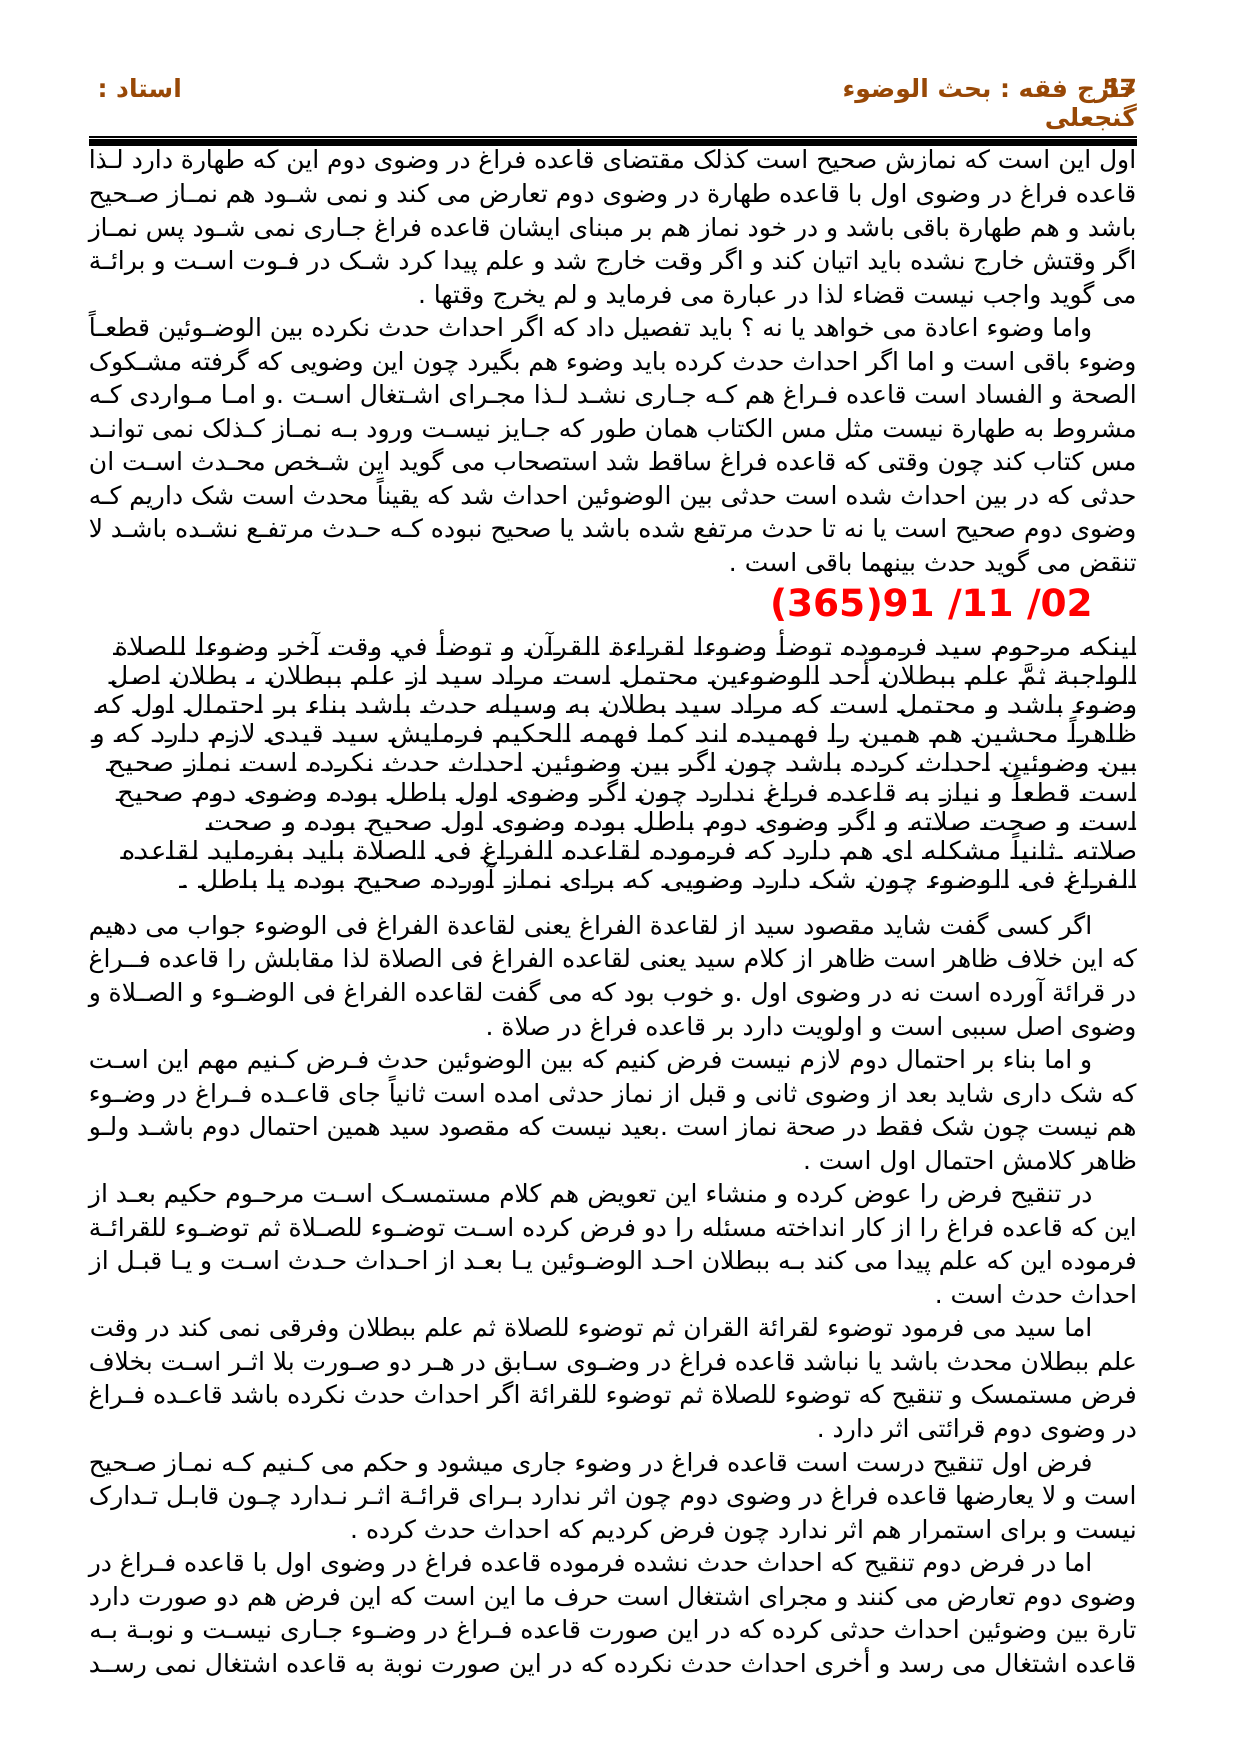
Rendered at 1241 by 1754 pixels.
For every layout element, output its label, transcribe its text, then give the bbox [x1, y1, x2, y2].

text واما وضوء اعادة می خواهد یا نه ؟ باید تفصیل داد که اگر احداث حدث نکرده بین الوضوئین قطعاً وضوء باقی است و اما اگر احداث حدث کرده باید وضوء هم بگیرد چون این وضویی که گرفته مشکوک الصحة و الفساد است قاعده فراغ هم که جاری نشد لذا مجرای اشتغال است .و اما مواردی که مشروط به طهارة نیست مثل مس الکتاب همان طور که جایز نیست ورود به نماز کذلک نمی تواند مس کتاب کند چون وقتی که قاعده فراغ ساقط شد استصحاب می گوید این شخص محدث است ان حدثی که در بین احداث شده است حدثی بین الوضوئین احداث شد که یقیناً محدث است شک داریم که وضوی دوم صحیح است یا نه تا حدث مرتفع شده باشد یا صحیح نبوده که حدث مرتفع نشده باشد لا تنقض می گوید حدث بینهما باقی است . [89, 313, 1137, 577]
subtitle اینکه مرحوم سید فرموده توضأ وضوءا لقراءة القرآن و توضأ في وقت آخر وضوءا للصلاة الواجبة ثمَّ علم ببطلان أحد الوضوءين محتمل است مراد سید از علم ببطلان ، بطلان اصل وضوء باشد و محتمل است که مراد سید بطلان به وسیله حدث باشد بناء بر احتمال اول که ظاهراً محشین هم همین را فهمیده اند کما فهمه الحکیم فرمایش سید قیدی لازم دارد که و بین وضوئین احداث کرده باشد چون اگر بین وضوئین احداث حدث نکرده است نماز صحیح است قطعاً و نیاز به قاعده فراغ ندارد چون اگر وضوی اول باطل بوده وضوی دوم صحیح است و صحت صلاته و اگر وضوی دوم باطل بوده وضوی اول صحیح بوده و صحت صلاته .ثانیاً مشکله ای هم دارد که فرموده لقاعده الفراغ فی الصلاة باید بفرماید لقاعده الفراغ فی الوضوء چون شک دارد وضویی که برای نماز آورده صحیح بوده یا باطل . [89, 632, 1137, 894]
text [89, 146, 1137, 309]
text اگر کسی گفت شاید مقصود سید از لقاعدة الفراغ یعنی لقاعدة الفراغ فی الوضوء جواب می دهیم که این خلاف ظاهر است ظاهر از کلام سید یعنی لقاعده الفراغ فی الصلاة لذا مقابلش را قاعده فراغ در قرائة آورده است نه در وضوی اول .و خوب بود که می گفت لقاعده الفراغ فی الوضوء و الصلاة و وضوی اصل سببی است و اولویت دارد بر قاعده فراغ در صلاة . [89, 911, 1137, 1041]
text 02/ 11/ 91(365) [89, 582, 1137, 625]
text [89, 1548, 1137, 1678]
text فرض اول تنقیح درست است قاعده فراغ در وضوء جاری میشود و حکم می کنیم که نماز صحیح است و لا یعارضها قاعده فراغ در وضوی دوم چون اثر ندارد برای قرائة اثر ندارد چون قابل تدارک نیست و برای استمرار هم اثر ندارد چون فرض کردیم که احداث حدث کرده . [89, 1448, 1137, 1544]
text اما سید می فرمود توضوء لقرائة القران ثم توضوء للصلاة ثم علم ببطلان وفرقی نمی کند در وقت علم ببطلان محدث باشد یا نباشد قاعده فراغ در وضوی سابق در هر دو صورت بلا اثر است بخلاف فرض مستمسک و تنقیح که توضوء للصلاة ثم توضوء للقرائة اگر احداث حدث نکرده باشد قاعده فراغ در وضوی دوم قرائتی اثر دارد . [89, 1313, 1137, 1443]
text و اما بناء بر احتمال دوم لازم نیست فرض کنیم که بین الوضوئین حدث فرض کنیم مهم این است که شک داری شاید بعد از وضوی ثانی و قبل از نماز حدثی امده است ثانیاً جای قاعده فراغ در وضوء هم نیست چون شک فقط در صحة نماز است .بعید نیست که مقصود سید همین احتمال دوم باشد ولو ظاهر کلامش احتمال اول است . [89, 1045, 1137, 1175]
text در تنقیح فرض را عوض کرده و منشاء این تعویض هم کلام مستمسک است مرحوم حکیم بعد از این که قاعده فراغ را از کار انداخته مسئله را دو فرض کرده است توضوء للصلاة ثم توضوء للقرائة فرموده این که علم پیدا می کند به ببطلان احد الوضوئین یا بعد از احداث حدث است و یا قبل از احداث حدث است . [89, 1179, 1137, 1309]
